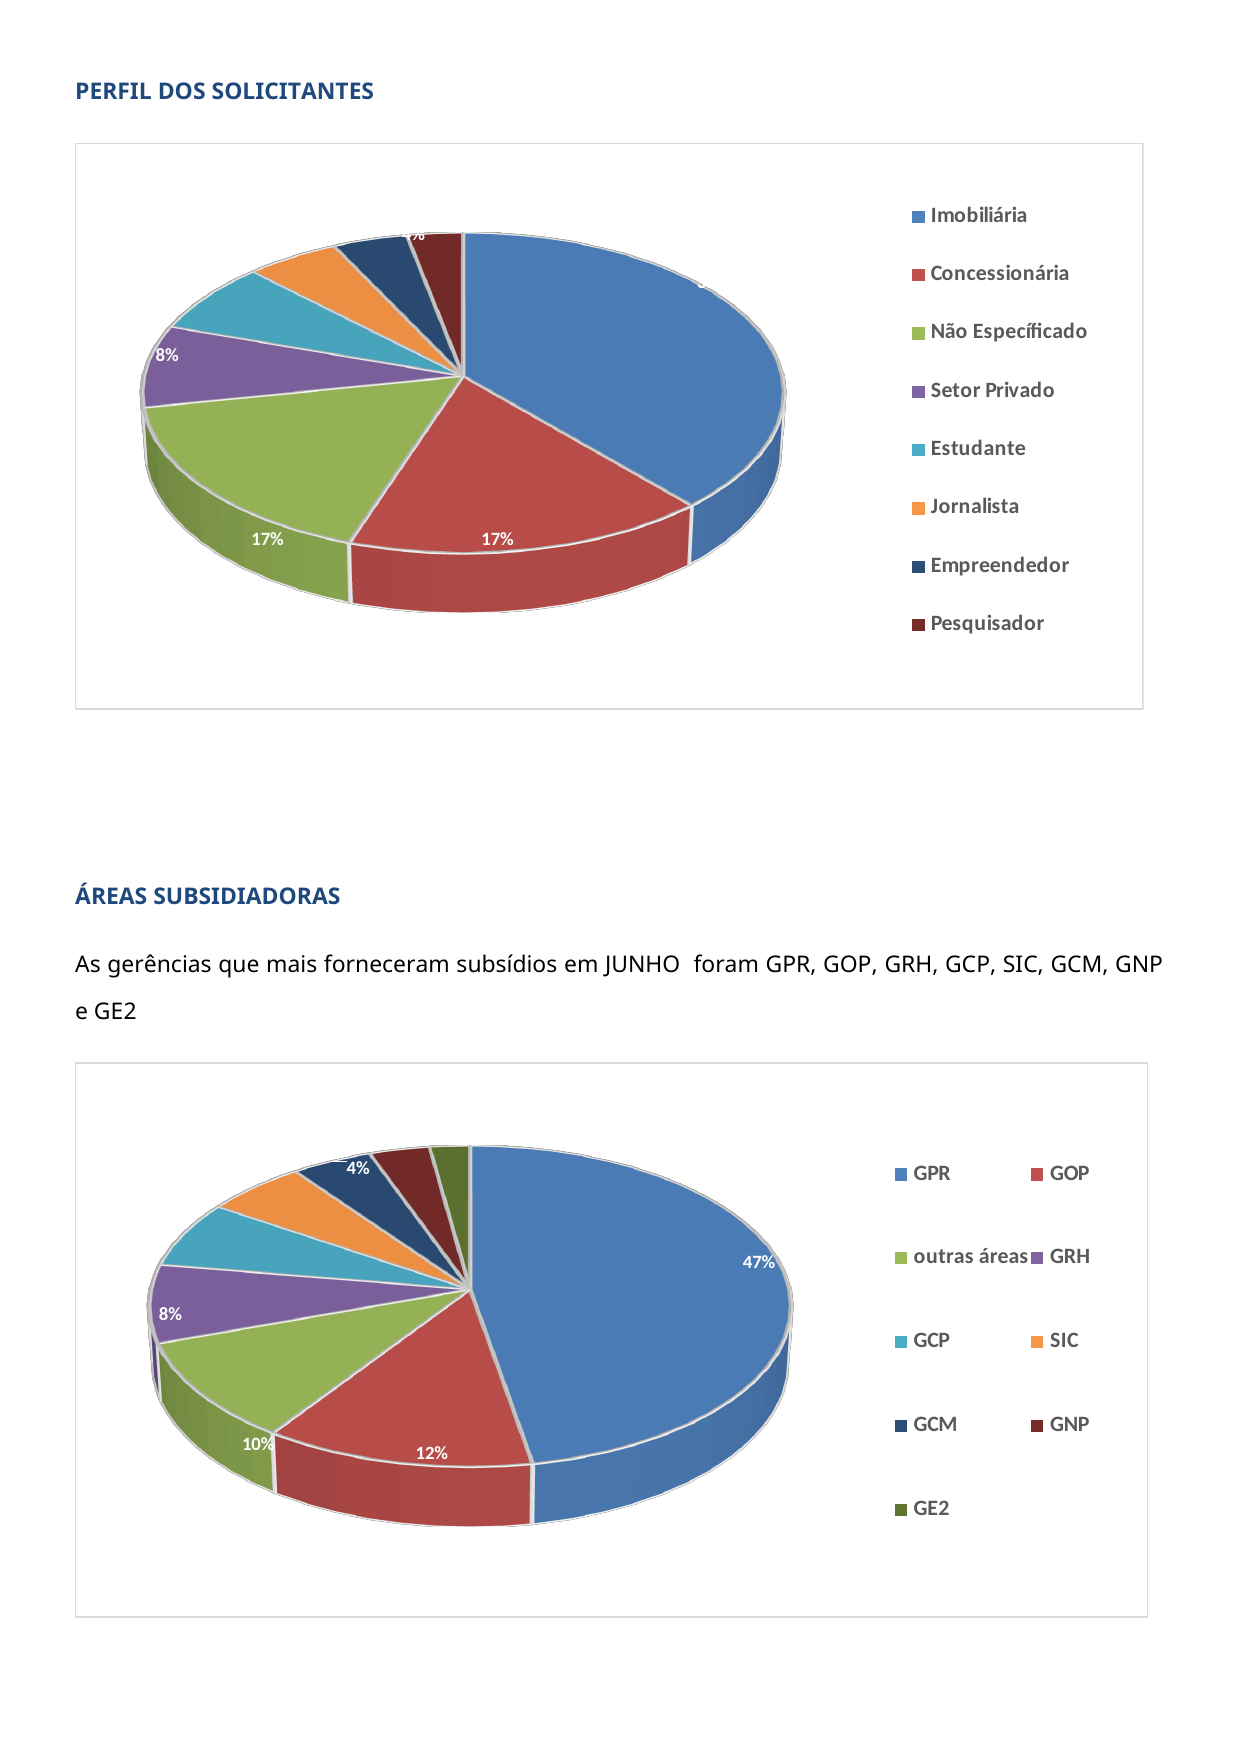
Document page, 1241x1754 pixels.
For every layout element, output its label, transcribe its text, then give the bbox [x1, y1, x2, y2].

text PERFIL DOS SOLICITANTES [75, 75, 1165, 106]
text ÁREAS SUBSIDIADORAS [75, 880, 1165, 911]
text As gerências que mais forneceram subsídios em JUNHO foram GPR, GOP, GRH, GCP, SIC, GCM, GNP e GE2 [75, 948, 1165, 1026]
